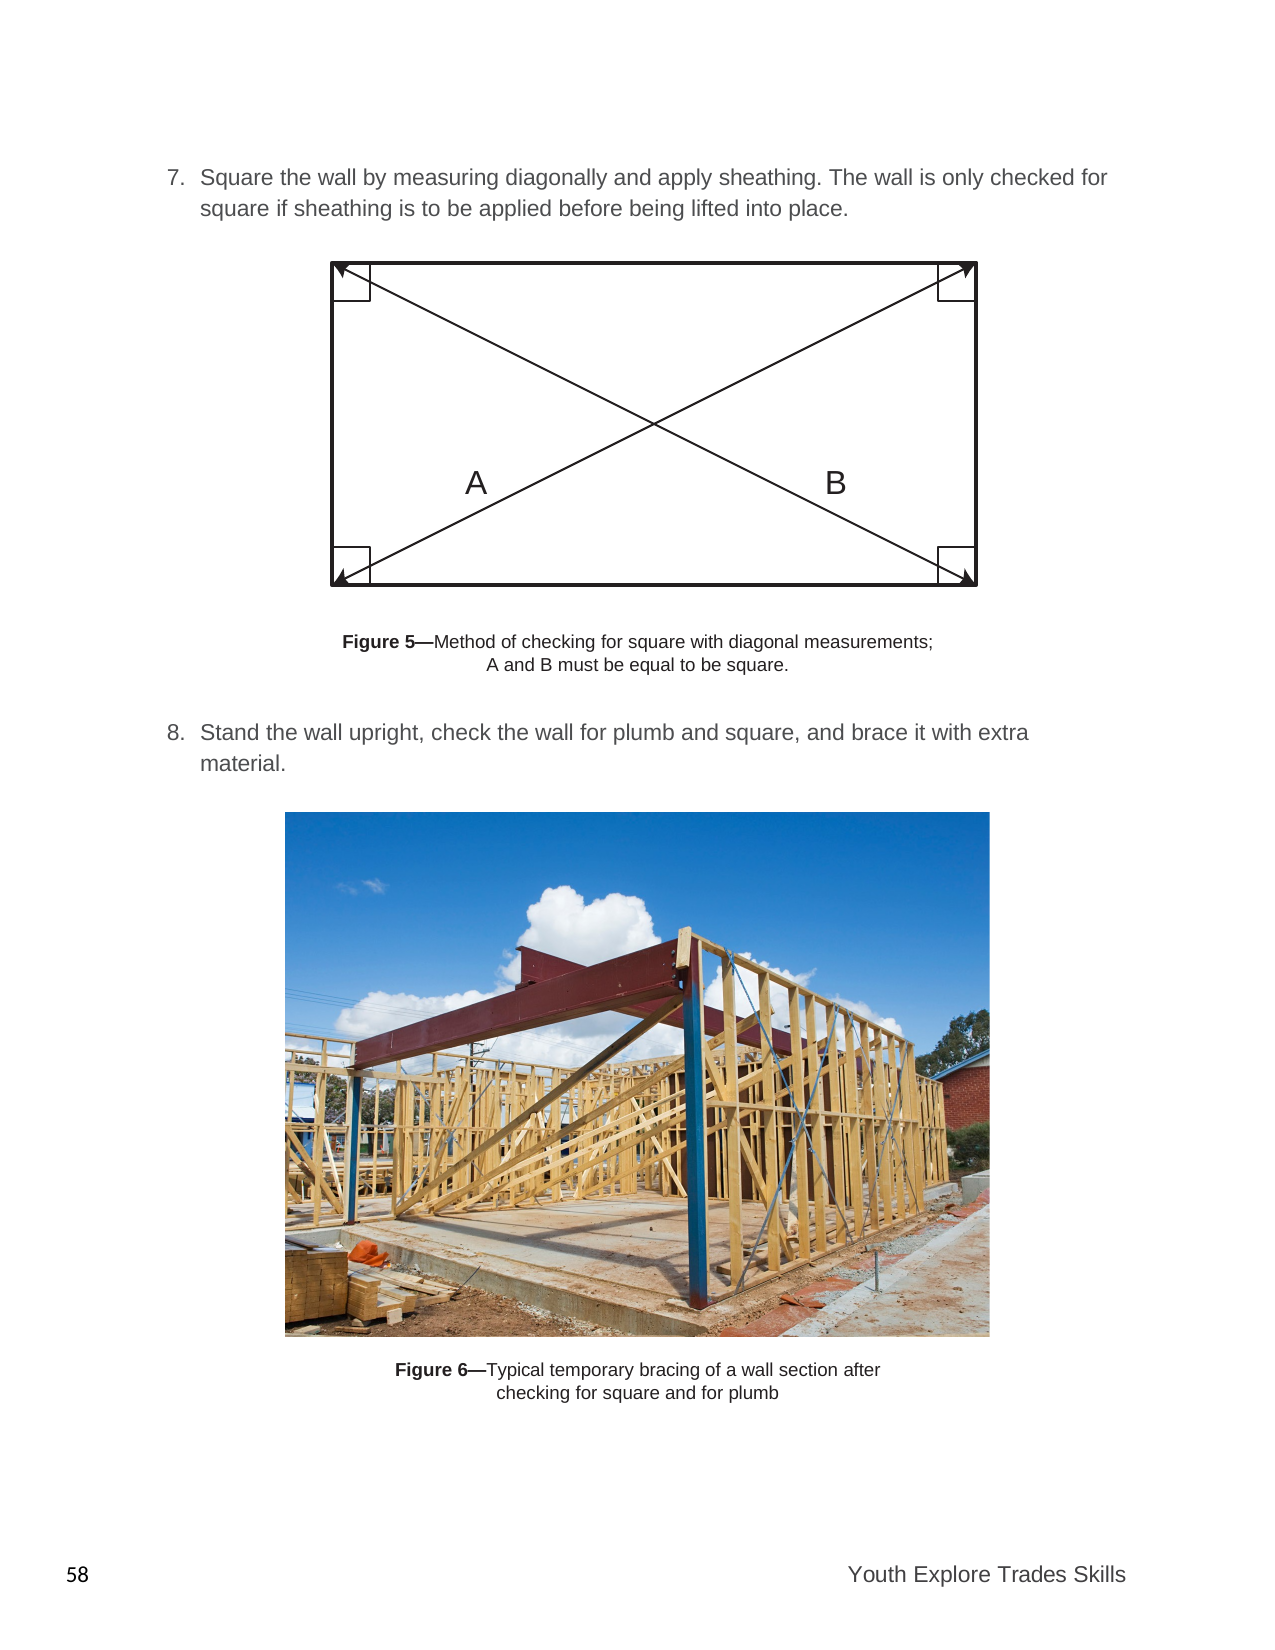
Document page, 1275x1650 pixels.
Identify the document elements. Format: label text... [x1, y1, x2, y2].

list Stand the wall upright, check the wall for plumb and square, and brace it with extra material. [167, 719, 1034, 776]
text Figure 5—Method of checking for square with diagonal measurements; A and B must be equal to be square. [341, 631, 934, 676]
list Square the wall by measuring diagonally and apply sheathing. The wall is only checked for square if sheathing is to be applied before being lifted into place. [167, 164, 1108, 221]
text Figure 6—Typical temporary bracing of a wall section after checking for square and for plumb [394, 1359, 881, 1403]
picture [285, 812, 990, 1337]
